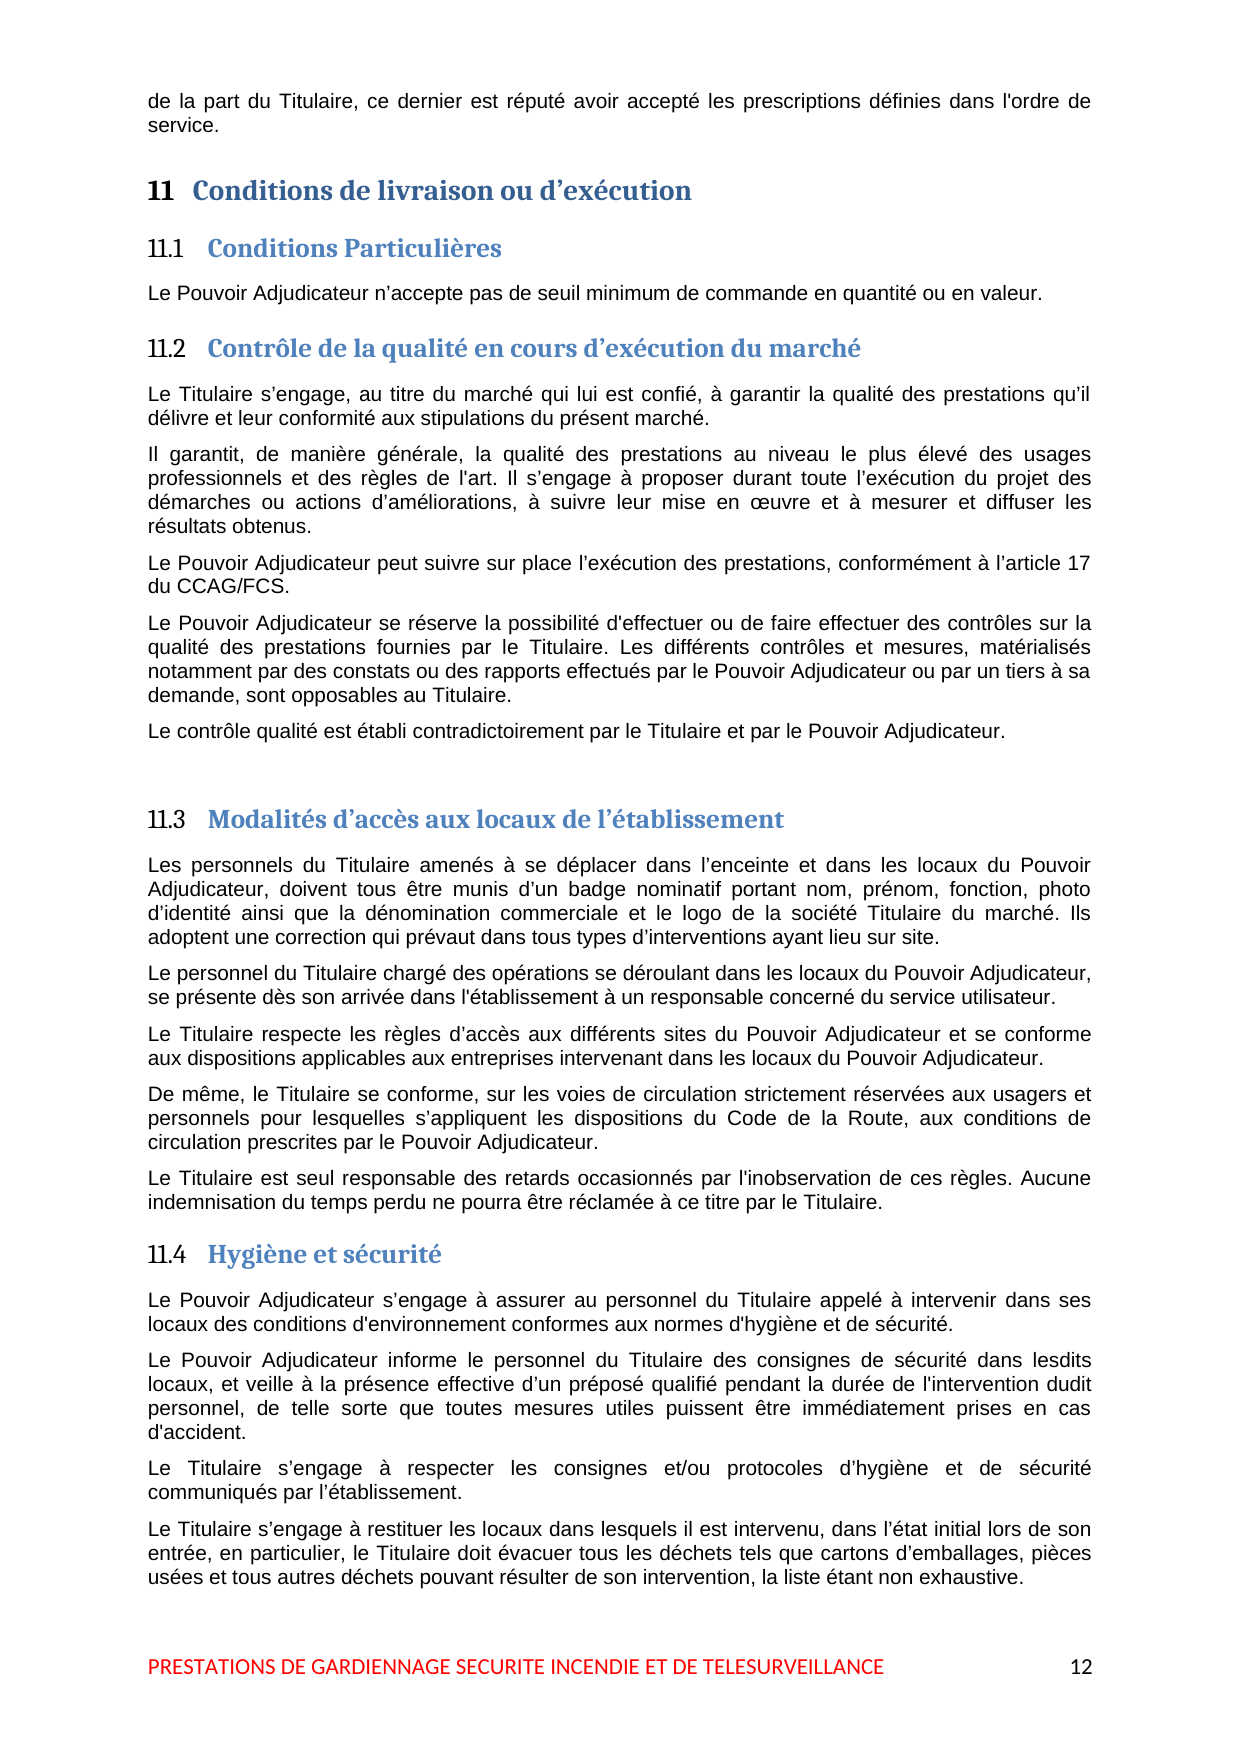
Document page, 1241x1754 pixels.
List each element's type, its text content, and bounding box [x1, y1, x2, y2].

subtitle Contrôle de la qualité en cours d’exécution du marché [148, 333, 1093, 364]
text Le Titulaire est seul responsable des retards occasionnés par l'inobservation de ces règles. Aucune indemnisation du temps perdu ne pourra être réclamée à ce titre par le Titulaire. [148, 1166, 1093, 1214]
text Le Pouvoir Adjudicateur se réserve la possibilité d'effectuer ou de faire effectuer des contrôles sur la qualité des prestations fournies par le Titulaire. Les différents contrôles et mesures, matérialisés notamment par des constats ou des rapports effectués par le Pouvoir Adjudicateur ou par un tiers à sa demande, sont opposables au Titulaire. [148, 611, 1093, 707]
subtitle Modalités d’accès aux locaux de l’établissement [148, 804, 1093, 836]
text Le Pouvoir Adjudicateur s’engage à assurer au personnel du Titulaire appelé à intervenir dans ses locaux des conditions d'environnement conformes aux normes d'hygiène et de sécurité. [148, 1287, 1093, 1335]
text Les personnels du Titulaire amenés à se déplacer dans l’enceinte et dans les locaux du Pouvoir Adjudicateur, doivent tous être munis d’un badge nominatif portant nom, prénom, fonction, photo d’identité ainsi que la dénomination commerciale et le logo de la société Titulaire du marché. Ils adoptent une correction qui prévaut dans tous types d’interventions ayant lieu sur site. [148, 853, 1093, 948]
text Le personnel du Titulaire chargé des opérations se déroulant dans les locaux du Pouvoir Adjudicateur, se présente dès son arrivée dans l'établissement à un responsable concerné du service utilisateur. [148, 961, 1093, 1009]
text Le Titulaire s’engage, au titre du marché qui lui est confié, à garantir la qualité des prestations qu’il délivre et leur conformité aux stipulations du présent marché. [148, 382, 1093, 429]
text Il garantit, de manière générale, la qualité des prestations au niveau le plus élevé des usages professionnels et des règles de l'art. Il s’engage à proposer durant toute l’exécution du projet des démarches ou actions d’améliorations, à suivre leur mise en œuvre et à mesurer et diffuser les résultats obtenus. [148, 442, 1093, 538]
text Le Pouvoir Adjudicateur informe le personnel du Titulaire des consignes de sécurité dans lesdits locaux, et veille à la présence effective d’un préposé qualifié pendant la durée de l'intervention dudit personnel, de telle sorte que toutes mesures utiles puissent être immédiatement prises en cas d'accident. [148, 1348, 1093, 1444]
text Le Titulaire s’engage à respecter les consignes et/ou protocoles d’hygiène et de sécurité communiqués par l’établissement. [148, 1456, 1093, 1504]
subtitle Hygiène et sécurité [148, 1239, 1093, 1270]
text De même, le Titulaire se conforme, sur les voies de circulation strictement réservées aux usagers et personnels pour lesquelles s’appliquent les dispositions du Code de la Route, aux conditions de circulation prescrites par le Pouvoir Adjudicateur. [148, 1082, 1093, 1154]
subtitle Conditions de livraison ou d’exécution [148, 174, 1093, 208]
text Le contrôle qualité est établi contradictoirement par le Titulaire et par le Pouvoir Adjudicateur. [148, 719, 1093, 743]
text Le Pouvoir Adjudicateur peut suivre sur place l’exécution des prestations, conformément à l’article 17 du CCAG/FCS. [148, 550, 1093, 598]
text Le Titulaire s’engage à restituer les locaux dans lesquels il est intervenu, dans l’état initial lors de son entrée, en particulier, le Titulaire doit évacuer tous les déchets tels que cartons d’emballages, pièces usées et tous autres déchets pouvant résulter de son intervention, la liste étant non exhaustive. [148, 1517, 1093, 1588]
text Le Pouvoir Adjudicateur n’accepte pas de seuil minimum de commande en quantité ou en valeur. [148, 281, 1093, 305]
subtitle Conditions Particulières [148, 233, 1093, 264]
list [148, 89, 1093, 137]
text Le Titulaire respecte les règles d’accès aux différents sites du Pouvoir Adjudicateur et se conforme aux dispositions applicables aux entreprises intervenant dans les locaux du Pouvoir Adjudicateur. [148, 1021, 1093, 1069]
